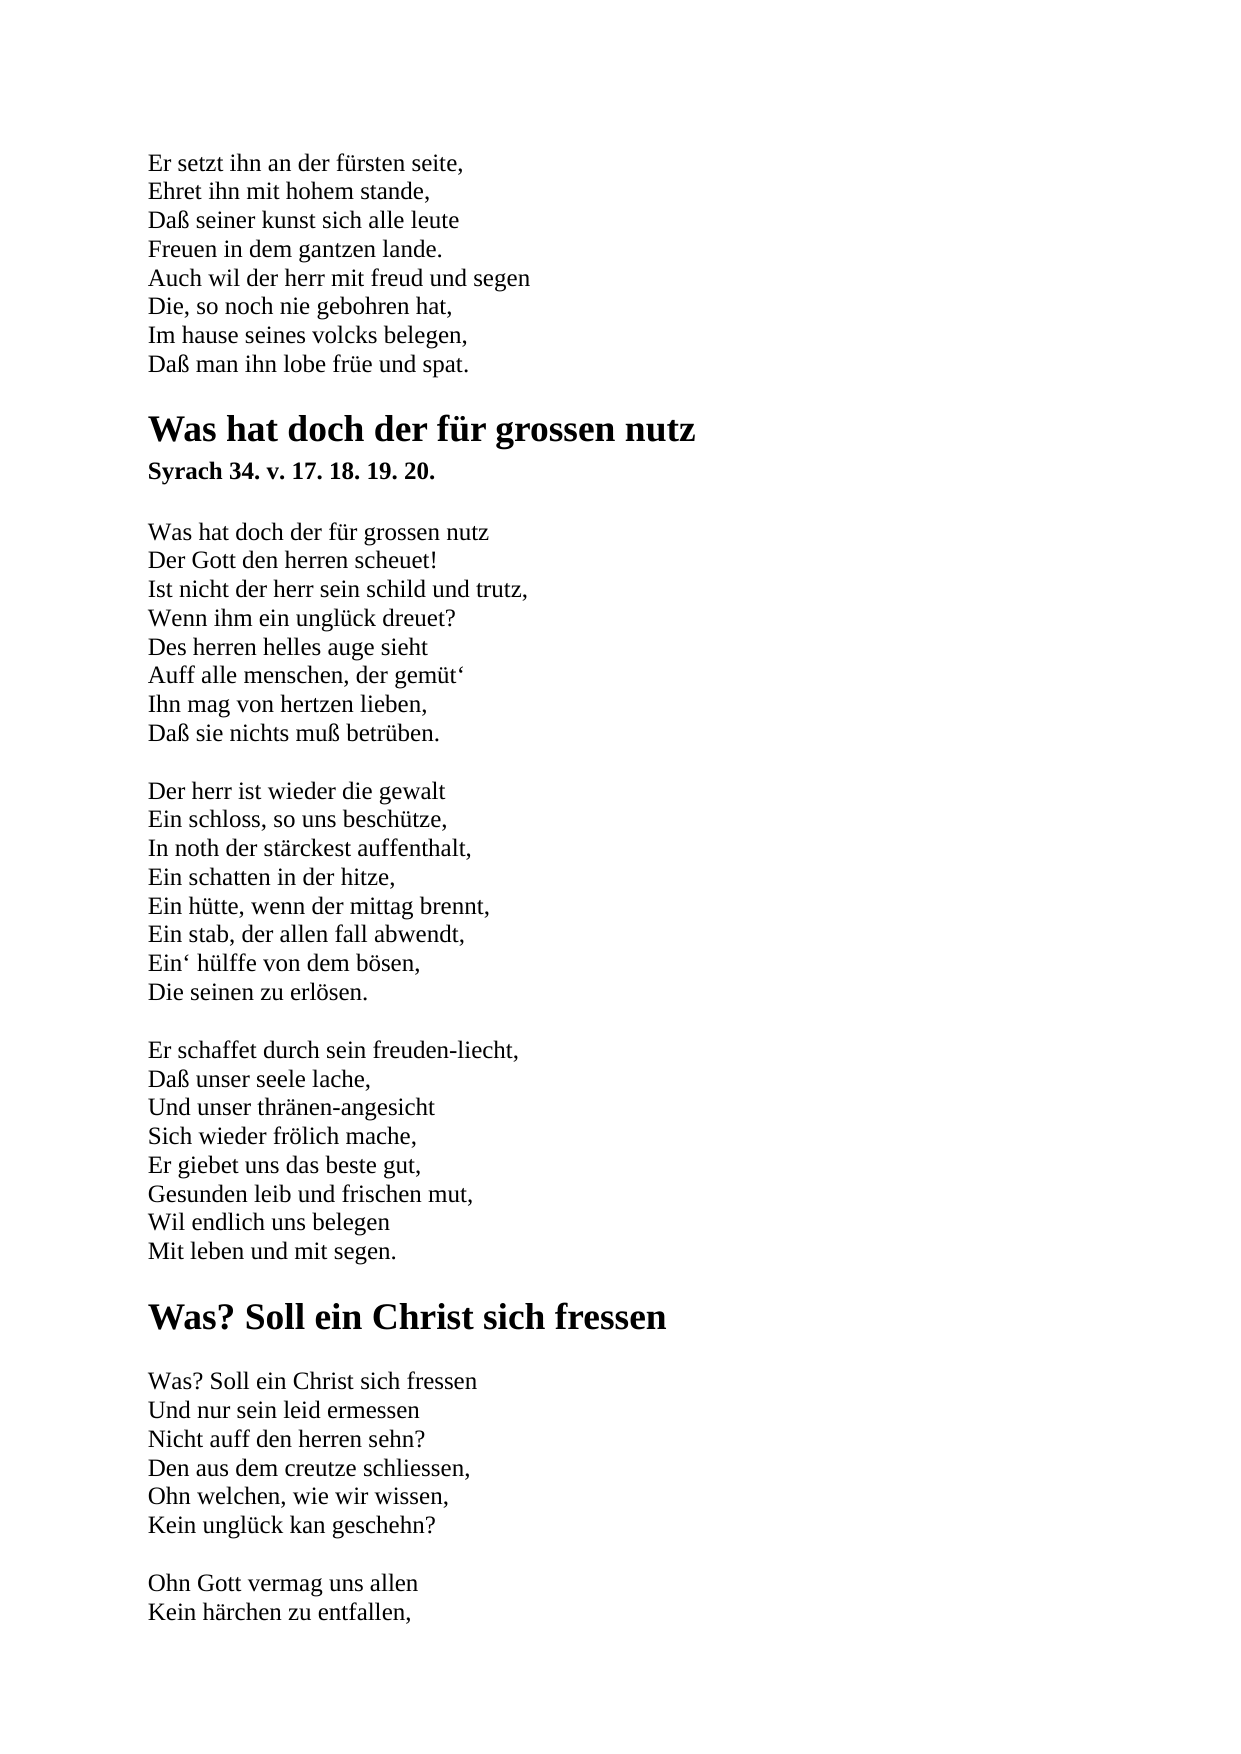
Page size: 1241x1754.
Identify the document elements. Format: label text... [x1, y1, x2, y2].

text Er schaffet durch sein freuden-liecht, Daß unser seele lache, Und unser thränen-angesicht Sich wieder frölich mache, Er giebet uns das beste gut, Gesunden leib und frischen mut, Wil endlich uns belegen Mit leben und mit segen. [148, 1035, 1093, 1265]
subtitle Was? Soll ein Christ sich fressen [148, 1294, 1093, 1337]
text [148, 1568, 1093, 1626]
text Er setzt ihn an der fürsten seite, Ehret ihn mit hohem stande, Daß seiner kunst sich alle leute Freuen in dem gantzen lande. Auch wil der herr mit freud und segen Die, so noch nie gebohren hat, Im hause seines volcks belegen, Daß man ihn lobe früe und spat. [148, 148, 1093, 378]
subtitle Was hat doch der für grossen nutz [148, 407, 1093, 450]
text Was? Soll ein Christ sich fressen Und nur sein leid ermessen Nicht auff den herren sehn? Den aus dem creutze schliessen, Ohn welchen, wie wir wissen, Kein unglück kan geschehn? [148, 1366, 1093, 1539]
text Was hat doch der für grossen nutz Der Gott den herren scheuet! Ist nicht der herr sein schild und trutz, Wenn ihm ein unglück dreuet? Des herren helles auge sieht Auff alle menschen, der gemüt‘ Ihn mag von hertzen lieben, Daß sie nichts muß betrüben. [148, 517, 1093, 747]
text Syrach 34. v. 17. 18. 19. 20. [148, 456, 1093, 485]
text Der herr ist wieder die gewalt Ein schloss, so uns beschütze, In noth der stärckest auffenthalt, Ein schatten in der hitze, Ein hütte, wenn der mittag brennt, Ein stab, der allen fall abwendt, Ein‘ hülffe von dem bösen, Die seinen zu erlösen. [148, 776, 1093, 1006]
